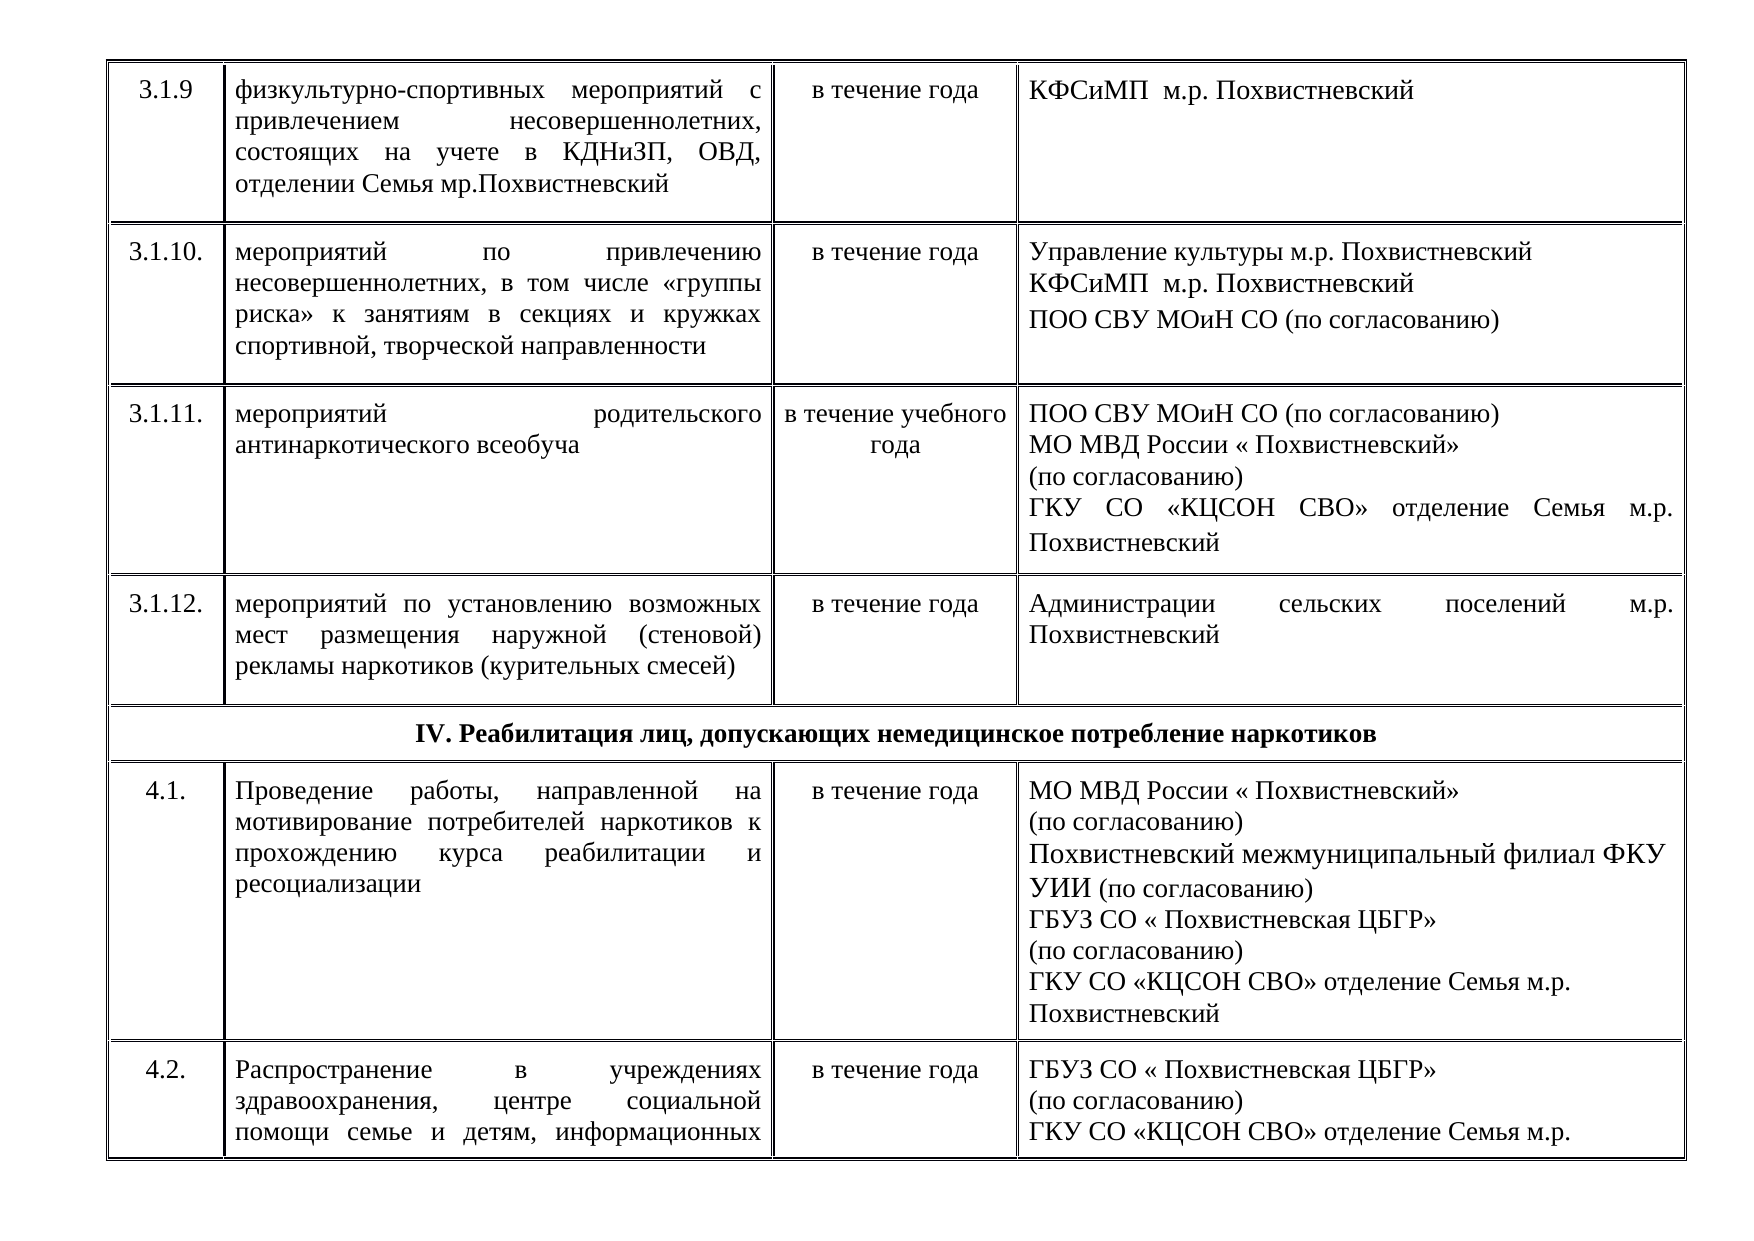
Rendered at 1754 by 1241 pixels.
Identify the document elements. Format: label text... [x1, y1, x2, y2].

table_cell ПОО СВУ МОиН СО (по согласованию) МО МВД России « Похвистневский» (по согласованию) ГКУ СО «КЦСОН СВО» отделение Семья м.р. Похвистневский [1019, 383, 1684, 572]
table_cell 4.2. [107, 1039, 224, 1157]
table_cell в течение года [775, 225, 1016, 383]
table_cell 3.1.12. [109, 573, 223, 703]
table_cell в течение года [773, 63, 1018, 221]
table_cell мероприятий по привлечению несовершеннолетних, в том числе «группы риска» к занятиям в секциях и кружках спортивной, творческой направленности [226, 225, 771, 383]
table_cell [1018, 1039, 1685, 1157]
table_cell физкультурно-спортивных мероприятий с привлечением несовершеннолетних, состоящих на учете в КДНиЗП, ОВД, отделении Семья мр.Похвистневский [224, 61, 773, 221]
table_cell Управление культуры м.р. Похвистневский КФСиМП м.р. Похвистневский ПОО СВУ МОиН СО (по согласованию) [1019, 221, 1684, 383]
table_cell КФСиМП м.р. Похвистневский [1018, 63, 1684, 221]
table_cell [224, 1039, 773, 1157]
table_cell в течение года [775, 763, 1016, 1039]
table_cell Проведение работы, направленной на мотивирование потребителей наркотиков к прохождению курса реабилитации и ресоциализации [226, 763, 771, 1039]
table_cell в течение учебного года [775, 387, 1016, 572]
table_cell 3.1.11. [109, 383, 223, 572]
table_cell 3.1.9 [109, 61, 224, 221]
table_cell IV. Реабилитация лиц, допускающих немедицинское потребление наркотиков [109, 704, 1684, 760]
table_cell мероприятий по установлению возможных мест размещения наружной (стеновой) рекламы наркотиков (курительных смесей) [226, 576, 771, 703]
table_cell 4.1. [107, 760, 224, 1039]
table_cell МО МВД России « Похвистневский» (по согласованию) Похвистневский межмуниципальный филиал ФКУ УИИ (по согласованию) ГБУЗ СО « Похвистневская ЦБГР» (по согласованию) ГКУ СО «КЦСОН СВО» отделение Семья м.р. Похвистневский [1018, 760, 1685, 1039]
table_cell в течение года [775, 576, 1016, 703]
table_cell мероприятий родительского антинаркотического всеобуча [226, 387, 771, 572]
table_cell Администрации сельских поселений м.р. Похвистневский [1019, 573, 1684, 703]
table_cell в течение года [773, 1042, 1018, 1157]
table_cell 3.1.10. [109, 221, 223, 383]
